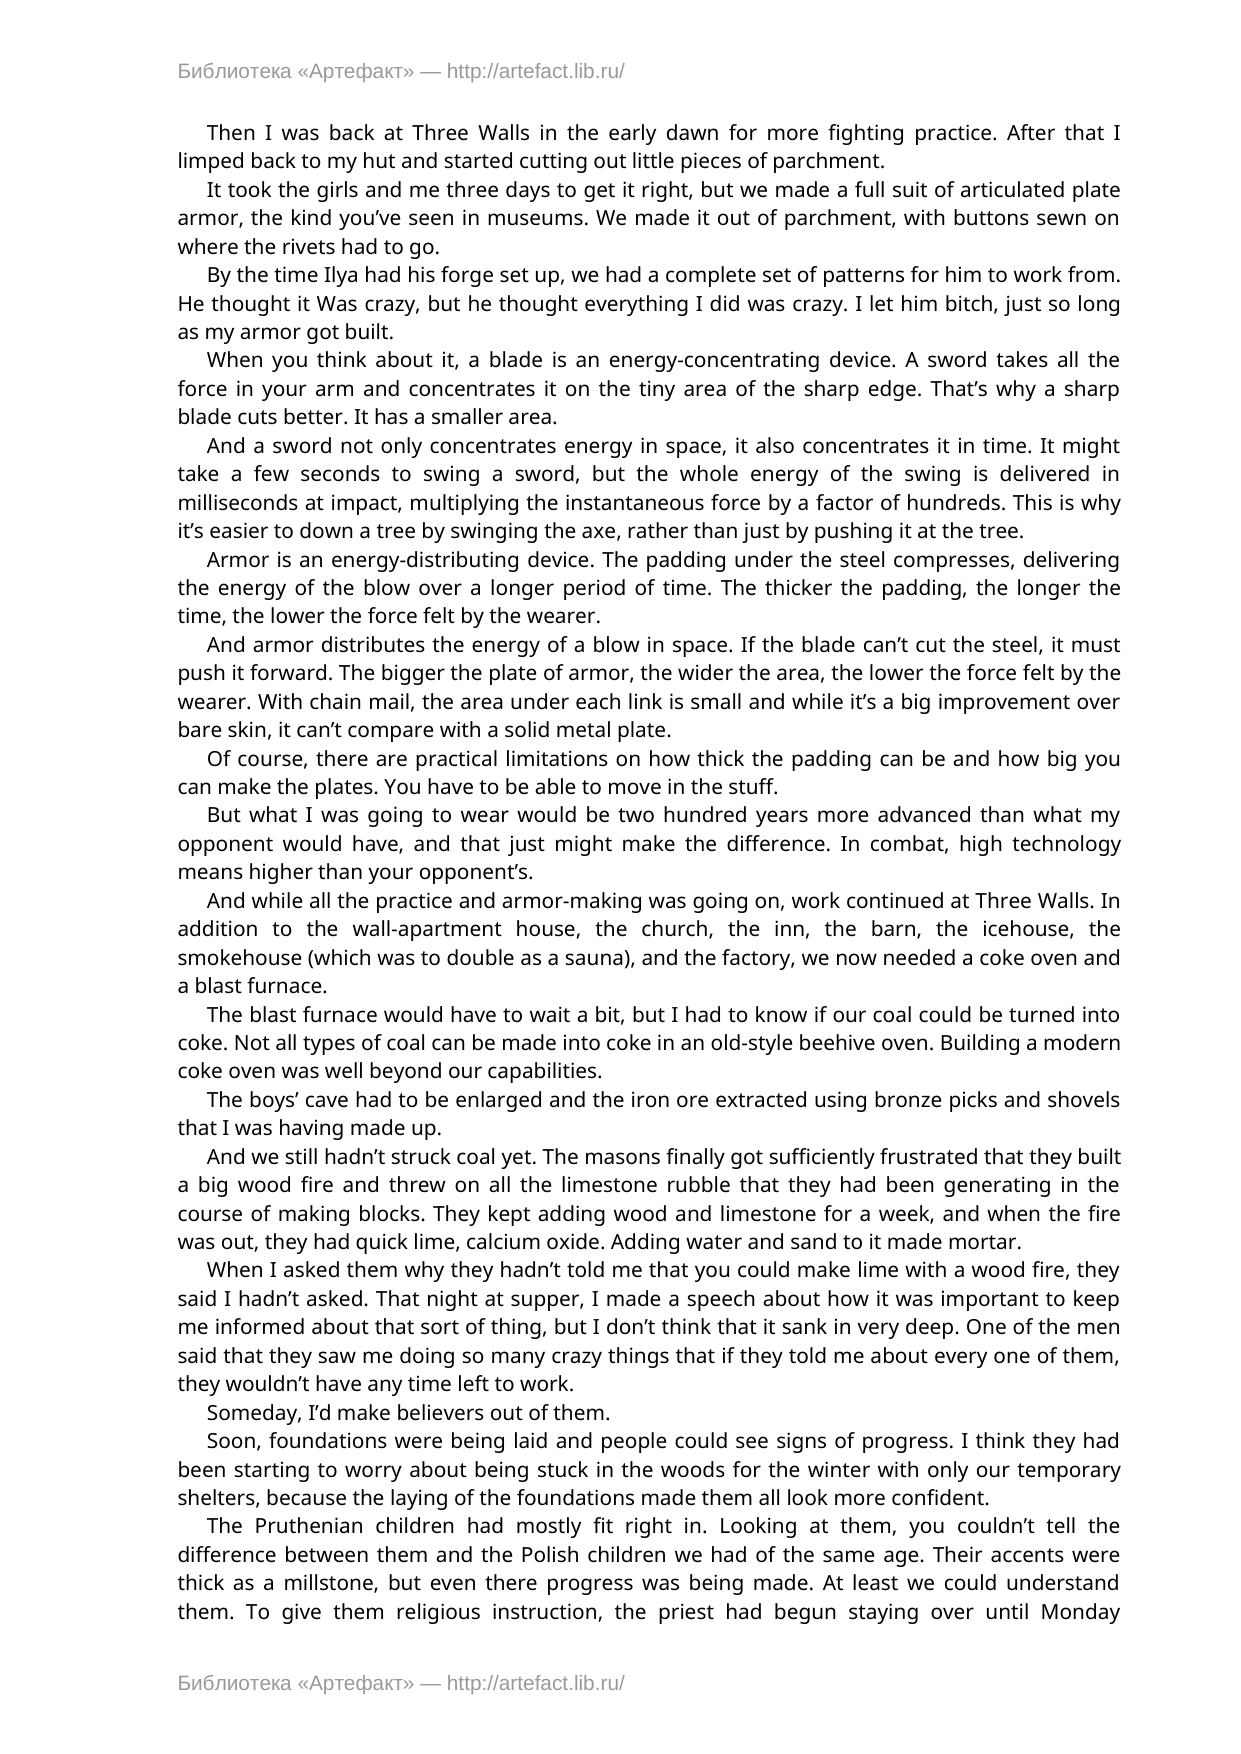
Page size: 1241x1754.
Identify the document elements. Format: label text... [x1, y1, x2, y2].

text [177, 1512, 1122, 1625]
text It took the girls and me three days to get it right, but we made a full suit of articulated plate armor, the kind you’ve seen in museums. We made it out of parchment, with buttons sewn on where the rivets had to go. [177, 175, 1122, 260]
text When you think about it, a blade is an energy-concentrating device. A sword takes all the force in your arm and concentrates it on the tiny area of the sharp edge. That’s why a sharp blade cuts better. It has a smaller area. [177, 346, 1122, 431]
text Of course, there are practical limitations on how thick the padding can be and how big you can make the plates. You have to be able to move in the stuff. [177, 744, 1122, 801]
text By the time Ilya had his forge set up, we had a complete set of patterns for him to work from. He thought it Was crazy, but he thought everything I did was crazy. I let him bitch, just so long as my armor got built. [177, 260, 1122, 346]
text And while all the practice and armor-making was going on, work continued at Three Walls. In addition to the wall-apartment house, the church, the inn, the barn, the icehouse, the smokehouse (which was to double as a sauna), and the factory, we now needed a coke oven and a blast furnace. [177, 886, 1122, 1000]
text And a sword not only concentrates energy in space, it also concentrates it in time. It might take a few seconds to swing a sword, but the whole energy of the swing is delivered in milliseconds at impact, multiplying the instantaneous force by a factor of hundreds. This is why it’s easier to down a tree by swinging the axe, rather than just by pushing it at the tree. [177, 431, 1122, 545]
text The blast furnace would have to wait a bit, but I had to know if our coal could be turned into coke. Not all types of coal can be made into coke in an old-style beehive oven. Building a modern coke oven was well beyond our capabilities. [177, 1000, 1122, 1085]
text When I asked them why they hadn’t told me that you could make lime with a wood fire, they said I hadn’t asked. That night at supper, I made a speech about how it was important to keep me informed about that sort of thing, but I don’t think that it sank in very deep. One of the men said that they saw me doing so many crazy things that if they told me about every one of them, they wouldn’t have any time left to work. [177, 1256, 1122, 1398]
text And armor distributes the energy of a blow in space. If the blade can’t cut the steel, it must push it forward. The bigger the plate of armor, the wider the area, the lower the force felt by the wearer. With chain mail, the area under each link is small and while it’s a big improvement over bare skin, it can’t compare with a solid metal plate. [177, 630, 1122, 744]
text Soon, foundations were being laid and people could see signs of progress. I think they had been starting to worry about being stuck in the woods for the winter with only our temporary shelters, because the laying of the foundations made them all look more confident. [177, 1426, 1122, 1512]
text But what I was going to wear would be two hundred years more advanced than what my opponent would have, and that just might make the difference. In combat, high technology means higher than your opponent’s. [177, 801, 1122, 886]
text Someday, I’d make believers out of them. [177, 1398, 1122, 1426]
text Then I was back at Three Walls in the early dawn for more fighting practice. After that I limped back to my hut and started cutting out little pieces of parchment. [177, 118, 1122, 175]
text And we still hadn’t struck coal yet. The masons finally got sufficiently frustrated that they built a big wood fire and threw on all the limestone rubble that they had been generating in the course of making blocks. They kept adding wood and limestone for a week, and when the fire was out, they had quick lime, calcium oxide. Adding water and sand to it made mortar. [177, 1142, 1122, 1256]
text The boys’ cave had to be enlarged and the iron ore extracted using bronze picks and shovels that I was having made up. [177, 1085, 1122, 1142]
text Armor is an energy-distributing device. The padding under the steel compresses, delivering the energy of the blow over a longer period of time. The thicker the padding, the longer the time, the lower the force felt by the wearer. [177, 545, 1122, 630]
